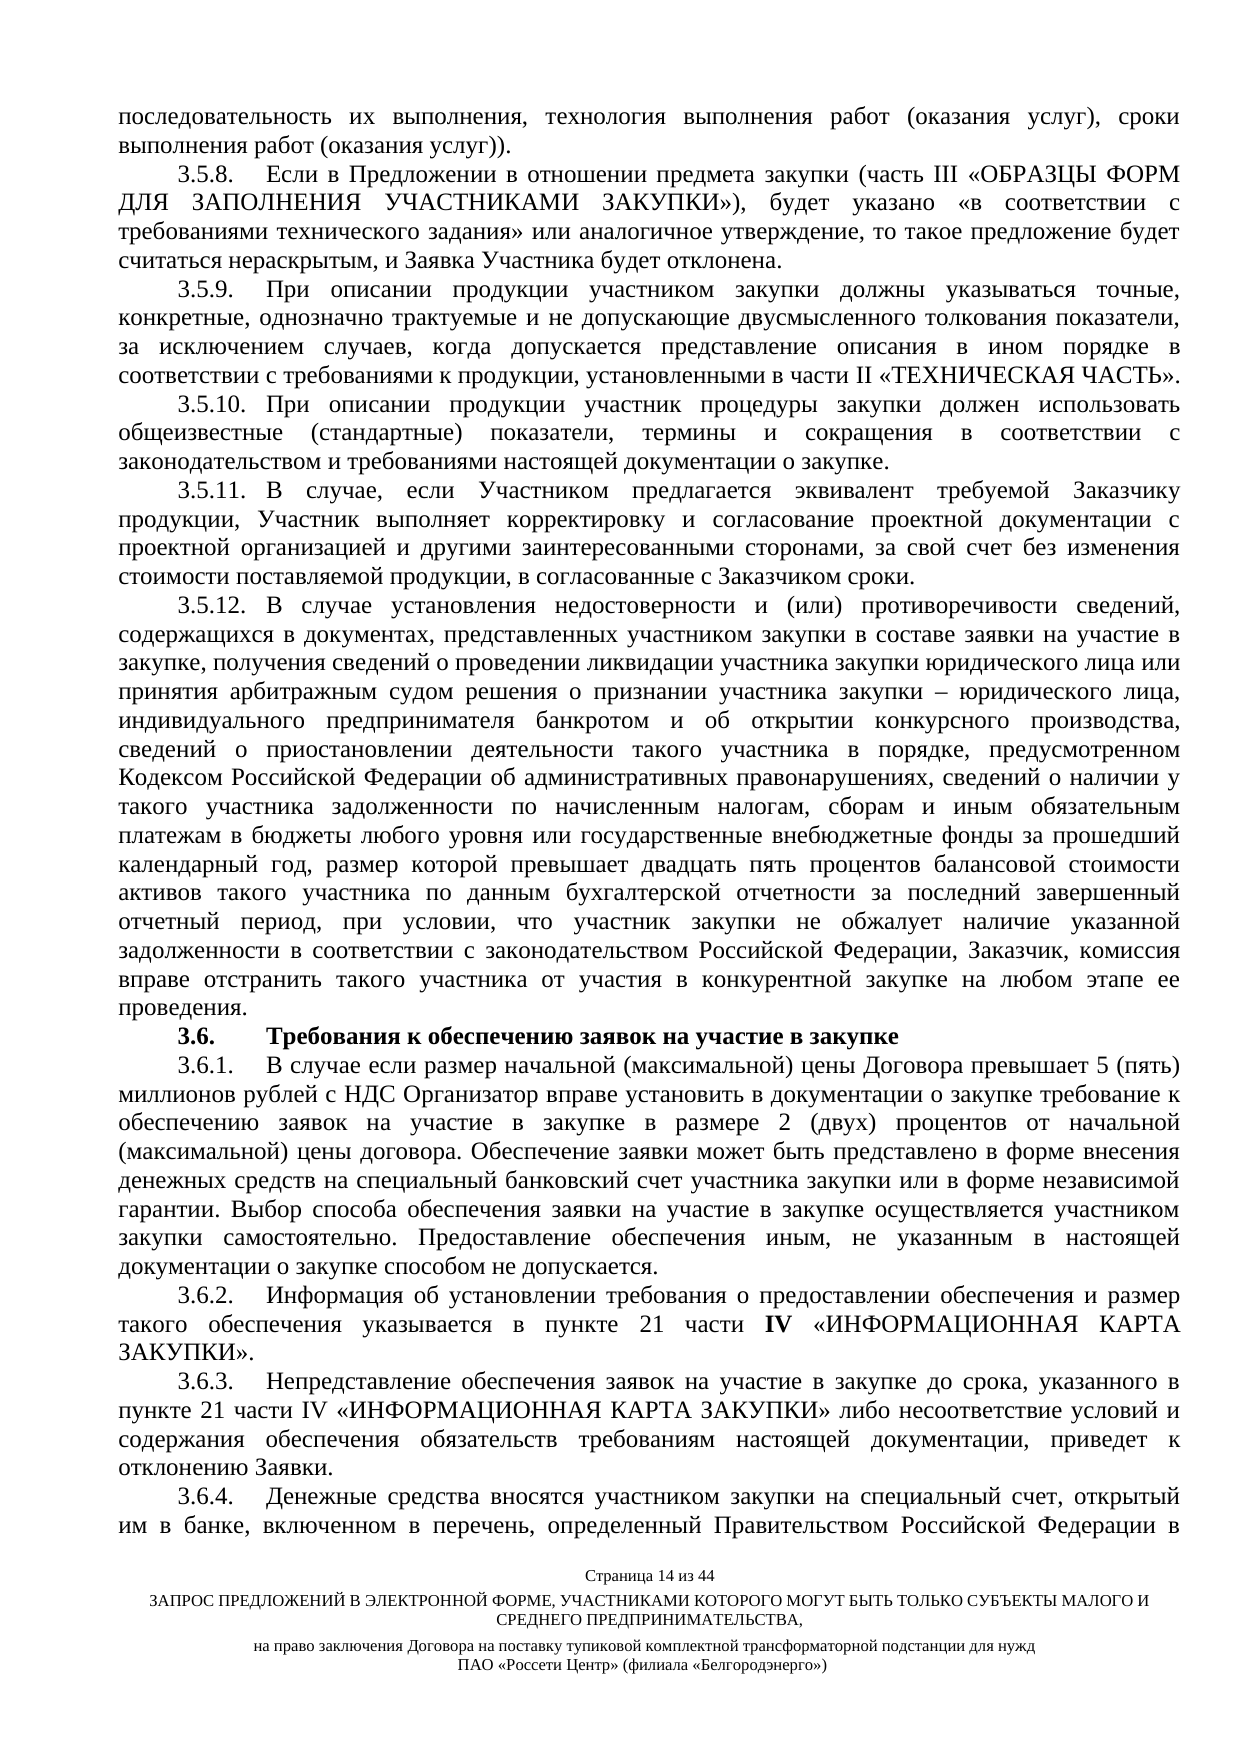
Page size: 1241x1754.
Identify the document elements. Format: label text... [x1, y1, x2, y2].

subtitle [118, 101, 1181, 159]
subtitle В случае установления недостоверности и (или) противоречивости сведений, содержащихся в документах, представленных участником закупки в составе заявки на участие в закупке, получения сведений о проведении ликвидации участника закупки юридического лица или принятия арбитражным судом решения о признании участника закупки – юридического лица, индивидуального предпринимателя банкротом и об открытии конкурсного производства, сведений о приостановлении деятельности такого участника в порядке, предусмотренном Кодексом Российской Федерации об административных правонарушениях, сведений о наличии у такого участника задолженности по начисленным налогам, сборам и иным обязательным платежам в бюджеты любого уровня или государственные внебюджетные фонды за прошедший календарный год, размер которой превышает двадцать пять процентов балансовой стоимости активов такого участника по данным бухгалтерской отчетности за последний завершенный отчетный период, при условии, что участник закупки не обжалует наличие указанной задолженности в соответствии с законодательством Российской Федерации, Заказчик, комиссия вправе отстранить такого участника от участия в конкурентной закупке на любом этапе ее проведения. [118, 590, 1181, 1021]
subtitle Если в Предложении в отношении предмета закупки (часть III «ОБРАЗЦЫ ФОРМ ДЛЯ ЗАПОЛНЕНИЯ УЧАСТНИКАМИ ЗАКУПКИ»), будет указано «в соответствии с требованиями технического задания» или аналогичное утверждение, то такое предложение будет считаться нераскрытым, и Заявка Участника будет отклонена. [118, 159, 1181, 274]
subtitle При описании продукции участник процедуры закупки должен использовать общеизвестные (стандартные) показатели, термины и сокращения в соответствии с законодательством и требованиями настоящей документации о закупке. [118, 389, 1181, 475]
subtitle В случае, если Участником предлагается эквивалент требуемой Заказчику продукции, Участник выполняет корректировку и согласование проектной документации с проектной организацией и другими заинтересованными сторонами, за свой счет без изменения стоимости поставляемой продукции, в согласованные с Заказчиком сроки. [118, 475, 1181, 590]
subtitle Информация об установлении требования о предоставлении обеспечения и размер такого обеспечения указывается в пункте 21 части IV «ИНФОРМАЦИОННАЯ КАРТА ЗАКУПКИ». [118, 1280, 1181, 1366]
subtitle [118, 1481, 1181, 1539]
subtitle При описании продукции участником закупки должны указываться точные, конкретные, однозначно трактуемые и не допускающие двусмысленного толкования показатели, за исключением случаев, когда допускается представление описания в ином порядке в соответствии с требованиями к продукции, установленными в части II «ТЕХНИЧЕСКАЯ ЧАСТЬ». [118, 274, 1181, 389]
subtitle Непредставление обеспечения заявок на участие в закупке до срока, указанного в пункте 21 части IV «ИНФОРМАЦИОННАЯ КАРТА ЗАКУПКИ» либо несоответствие условий и содержания обеспечения обязательств требованиям настоящей документации, приведет к отклонению Заявки. [118, 1366, 1181, 1481]
subtitle Требования к обеспечению заявок на участие в закупке [118, 1021, 1181, 1050]
subtitle В случае если размер начальной (максимальной) цены Договора превышает 5 (пять) миллионов рублей с НДС Организатор вправе установить в документации о закупке требование к обеспечению заявок на участие в закупке в размере 2 (двух) процентов от начальной (максимальной) цены договора. Обеспечение заявки может быть представлено в форме внесения денежных средств на специальный банковский счет участника закупки или в форме независимой гарантии. Выбор способа обеспечения заявки на участие в закупке осуществляется участником закупки самостоятельно. Предоставление обеспечения иным, не указанным в настоящей документации о закупке способом не допускается. [118, 1050, 1181, 1280]
